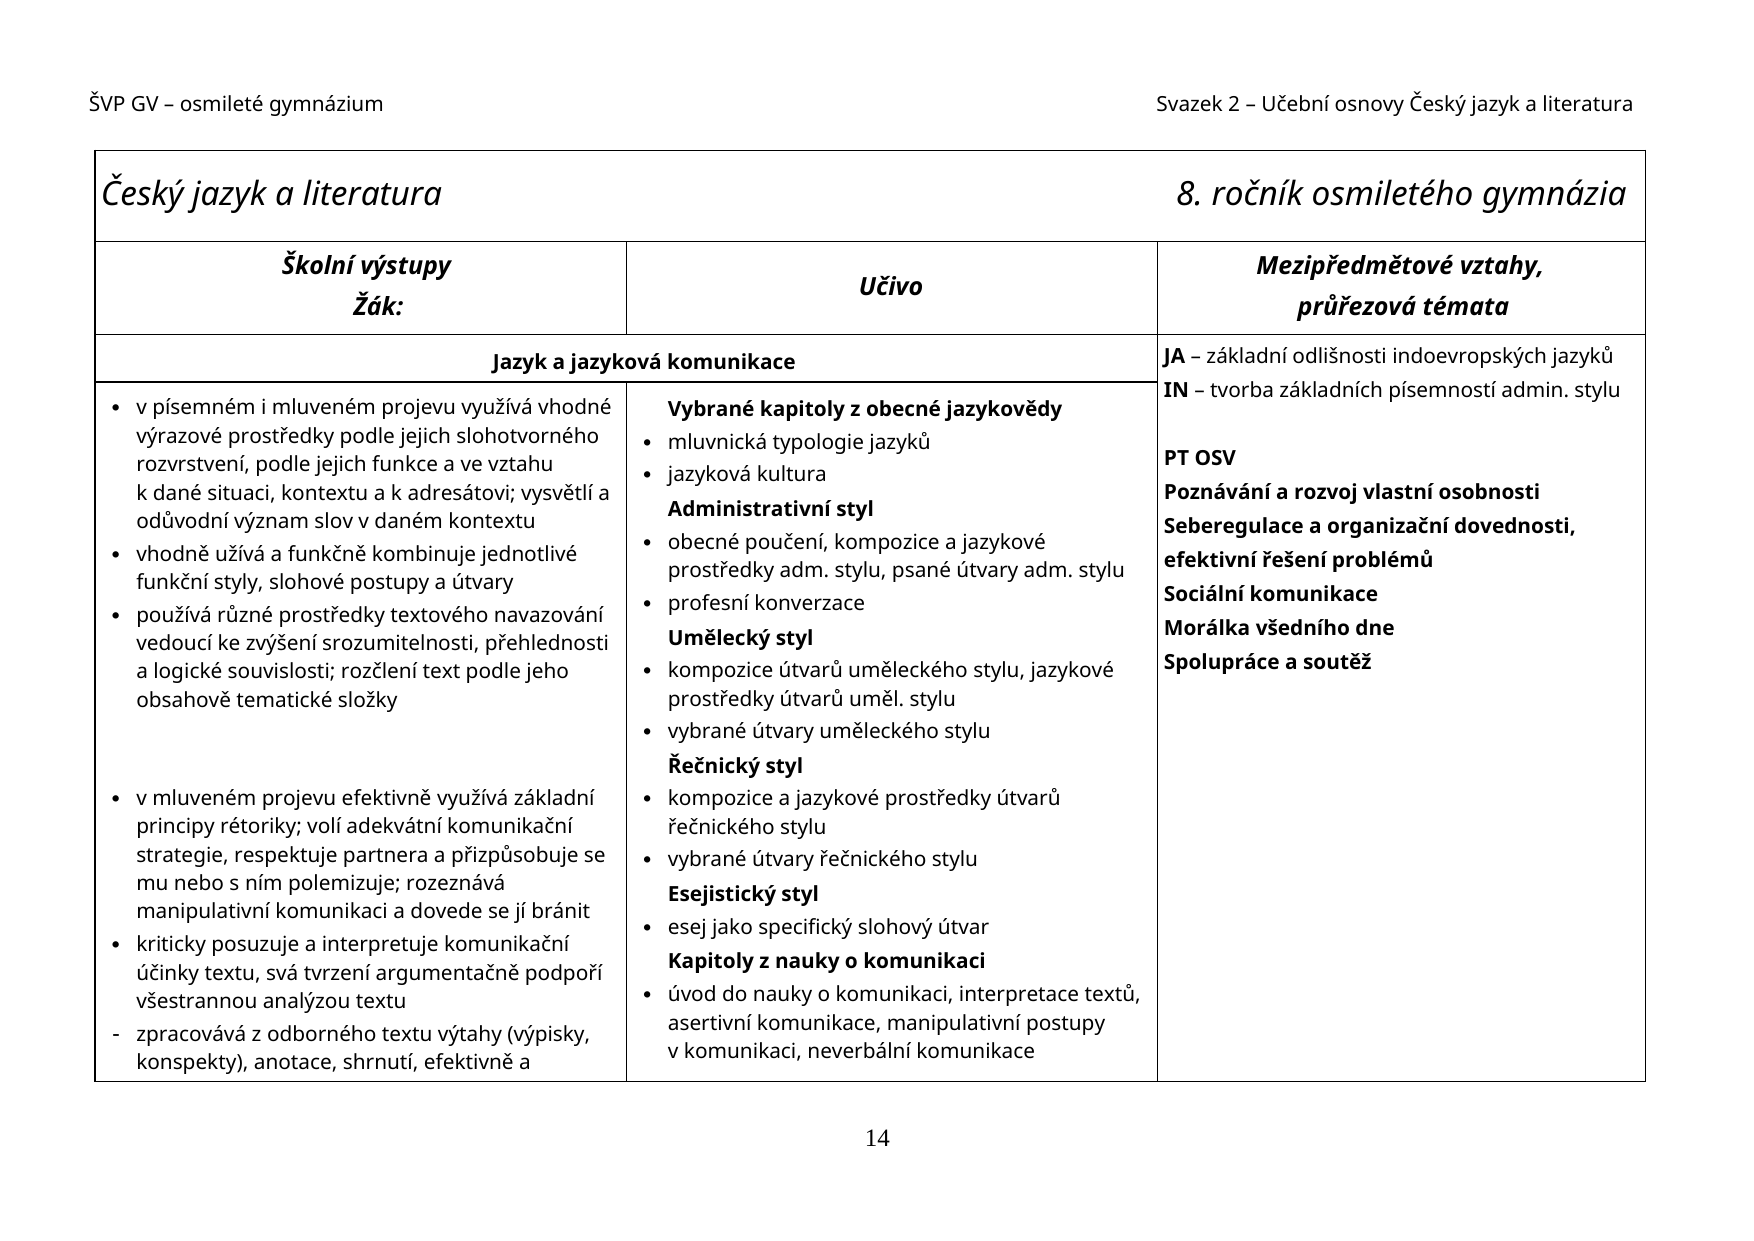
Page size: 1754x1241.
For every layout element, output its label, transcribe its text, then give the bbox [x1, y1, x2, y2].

table_cell Jazyk a jazyková komunikace [96, 335, 1157, 381]
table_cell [96, 383, 626, 1081]
table_cell Školní výstupy Žák: [96, 242, 626, 334]
table_cell JA – základní odlišnosti indoevropských jazyků IN – tvorba základních písemností admin. stylu PT OSV Poznávání a rozvoj vlastní osobnosti Seberegulace a organizační dovednosti, efektivní řešení problémů Sociální komunikace Morálka všedního dne Spolupráce a soutěž [1158, 335, 1645, 1081]
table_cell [627, 383, 1157, 1081]
table_cell Učivo [627, 242, 1157, 334]
table_cell Mezipředmětové vztahy, průřezová témata [1158, 242, 1645, 334]
table_header Český jazyk a literatura 8. ročník osmiletého gymnázia [96, 151, 1645, 241]
